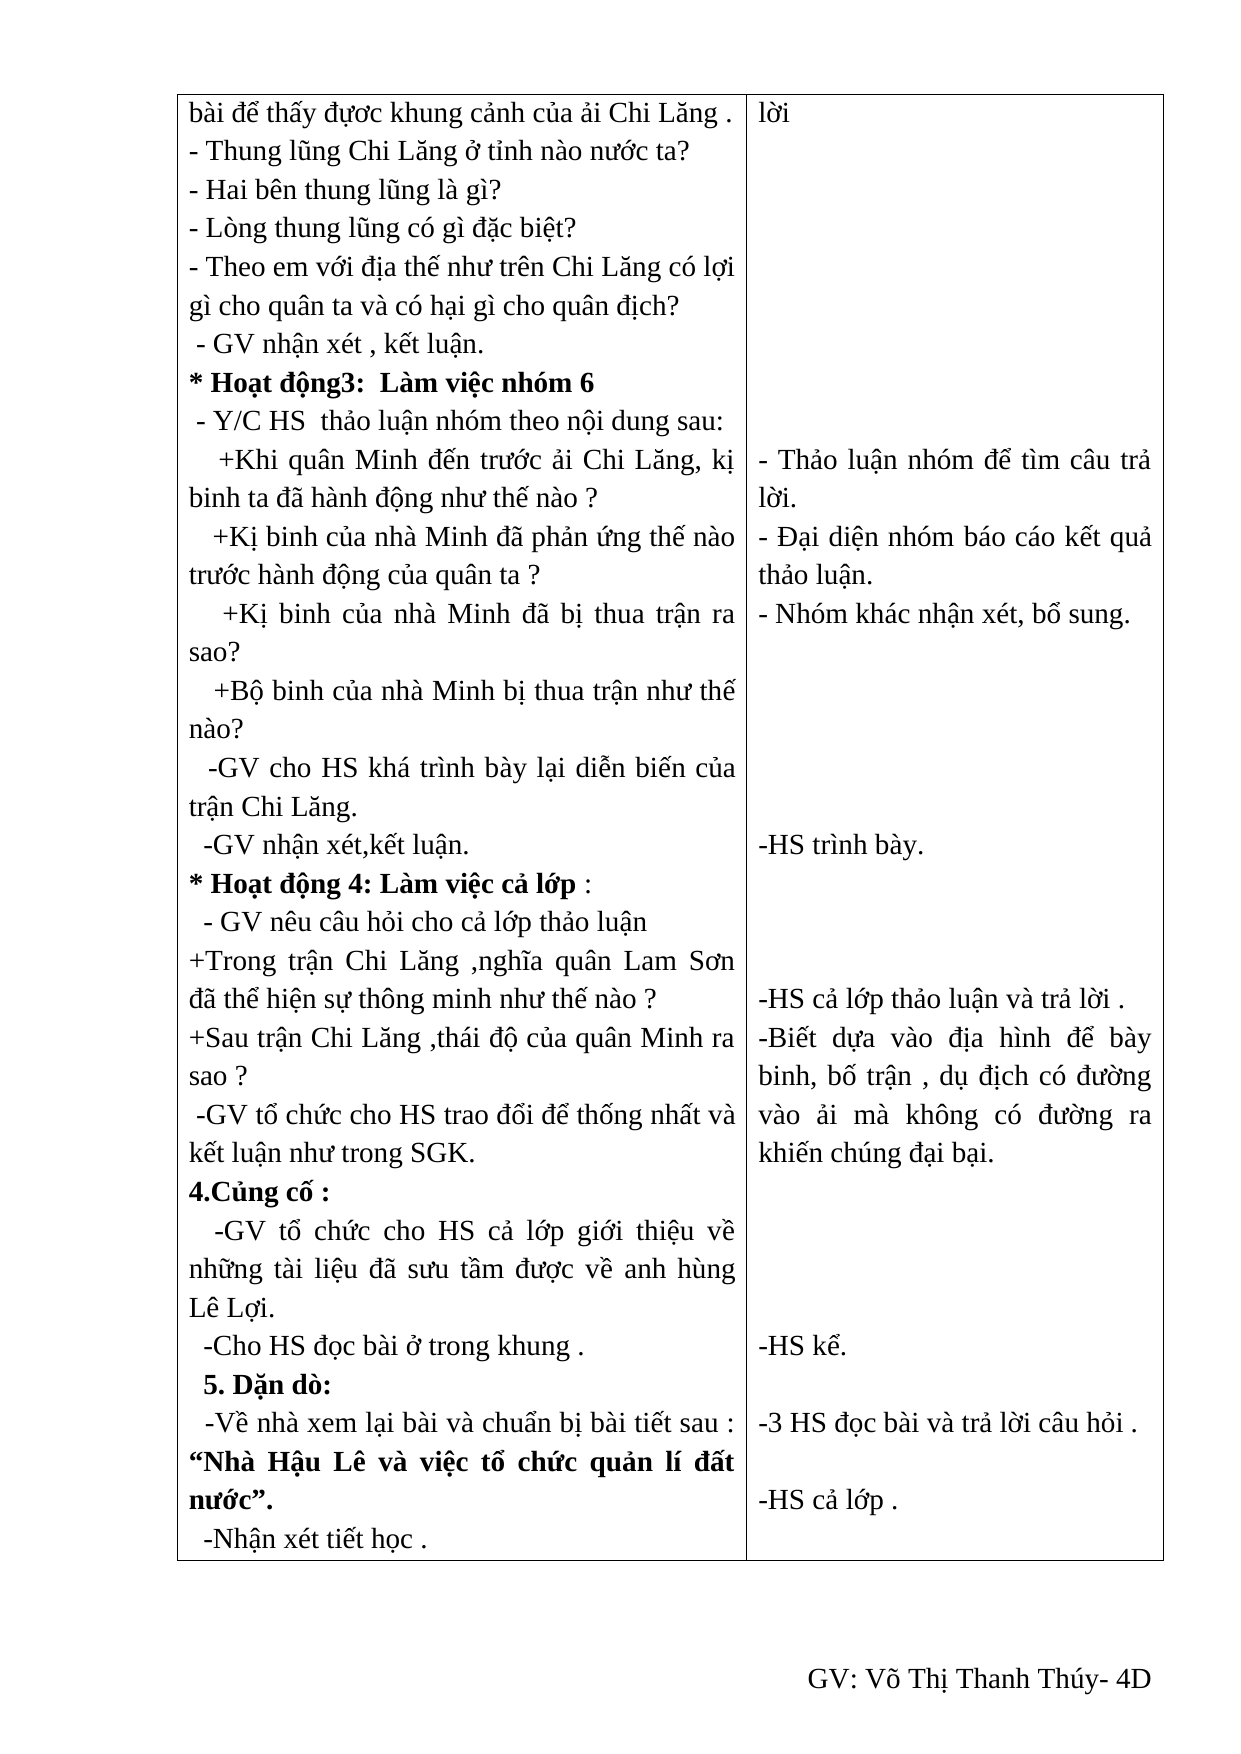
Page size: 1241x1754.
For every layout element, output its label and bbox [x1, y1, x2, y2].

table_cell [747, 95, 1163, 1559]
table_cell [178, 95, 746, 1559]
